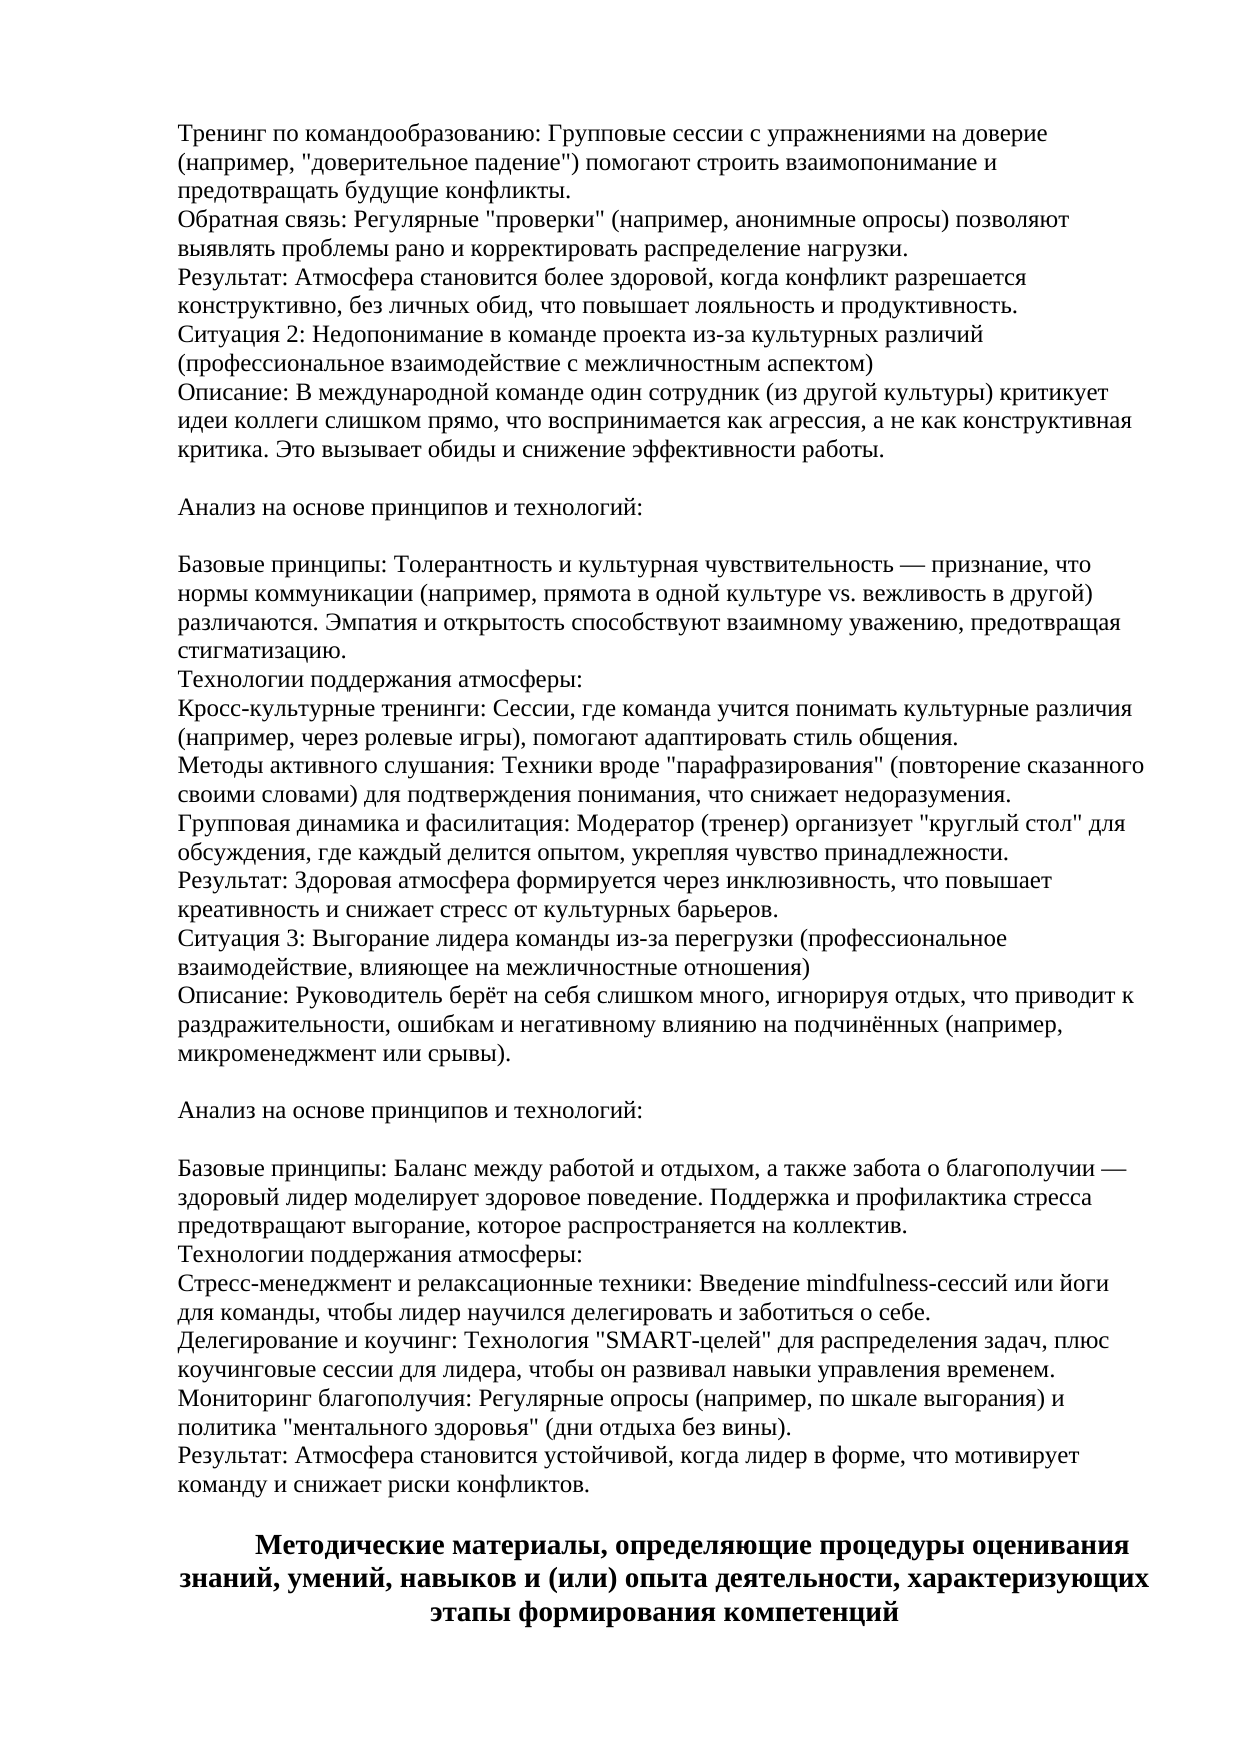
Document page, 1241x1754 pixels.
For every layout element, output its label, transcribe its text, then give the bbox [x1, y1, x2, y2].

text Описание: Руководитель берёт на себя слишком много, игнорируя отдых, что приводит к раздражительности, ошибкам и негативному влиянию на подчинённых (например, микроменеджмент или срывы). [177, 981, 1152, 1067]
text Анализ на основе принципов и технологий: [177, 492, 1152, 521]
text Результат: Здоровая атмосфера формируется через инклюзивность, что повышает креативность и снижает стресс от культурных барьеров. [177, 866, 1152, 923]
text Обратная связь: Регулярные "проверки" (например, анонимные опросы) позволяют выявлять проблемы рано и корректировать распределение нагрузки. [177, 204, 1152, 262]
text Результат: Атмосфера становится более здоровой, когда конфликт разрешается конструктивно, без личных обид, что повышает лояльность и продуктивность. [177, 262, 1152, 319]
text Технологии поддержания атмосферы: [177, 664, 1152, 693]
text Результат: Атмосфера становится устойчивой, когда лидер в форме, что мотивирует команду и снижает риски конфликтов. [177, 1441, 1152, 1498]
text Ситуация 2: Недопонимание в команде проекта из-за культурных различий (профессиональное взаимодействие с межличностным аспектом) [177, 319, 1152, 377]
text Делегирование и коучинг: Технология "SMART-целей" для распределения задач, плюс коучинговые сессии для лидера, чтобы он развивал навыки управления временем. [177, 1326, 1152, 1383]
text Описание: В международной команде один сотрудник (из другой культуры) критикует идеи коллеги слишком прямо, что воспринимается как агрессия, а не как конструктивная критика. Это вызывает обиды и снижение эффективности работы. [177, 377, 1152, 463]
text Методические материалы, определяющие процедуры оценивания знаний, умений, навыков и (или) опыта деятельности, характеризующих этапы формирования компетенций [177, 1527, 1152, 1627]
text Анализ на основе принципов и технологий: [177, 1096, 1152, 1124]
text Тренинг по командообразованию: Групповые сессии с упражнениями на доверие (например, "доверительное падение") помогают строить взаимопонимание и предотвращать будущие конфликты. [177, 118, 1152, 204]
text Мониторинг благополучия: Регулярные опросы (например, по шкале выгорания) и политика "ментального здоровья" (дни отдыха без вины). [177, 1383, 1152, 1441]
text Методы активного слушания: Техники вроде "парафразирования" (повторение сказанного своими словами) для подтверждения понимания, что снижает недоразумения. [177, 751, 1152, 808]
text Ситуация 3: Выгорание лидера команды из-за перегрузки (профессиональное взаимодействие, влияющее на межличностные отношения) [177, 923, 1152, 981]
text Кросс-культурные тренинги: Сессии, где команда учится понимать культурные различия (например, через ролевые игры), помогают адаптировать стиль общения. [177, 693, 1152, 751]
text Стресс-менеджмент и релаксационные техники: Введение mindfulness-сессий или йоги для команды, чтобы лидер научился делегировать и заботиться о себе. [177, 1268, 1152, 1326]
text Групповая динамика и фасилитация: Модератор (тренер) организует "круглый стол" для обсуждения, где каждый делится опытом, укрепляя чувство принадлежности. [177, 808, 1152, 866]
text Базовые принципы: Толерантность и культурная чувствительность — признание, что нормы коммуникации (например, прямота в одной культуре vs. вежливость в другой) различаются. Эмпатия и открытость способствуют взаимному уважению, предотвращая стигматизацию. [177, 549, 1152, 664]
text Технологии поддержания атмосферы: [177, 1239, 1152, 1268]
text Базовые принципы: Баланс между работой и отдыхом, а также забота о благополучии — здоровый лидер моделирует здоровое поведение. Поддержка и профилактика стресса предотвращают выгорание, которое распространяется на коллектив. [177, 1153, 1152, 1239]
